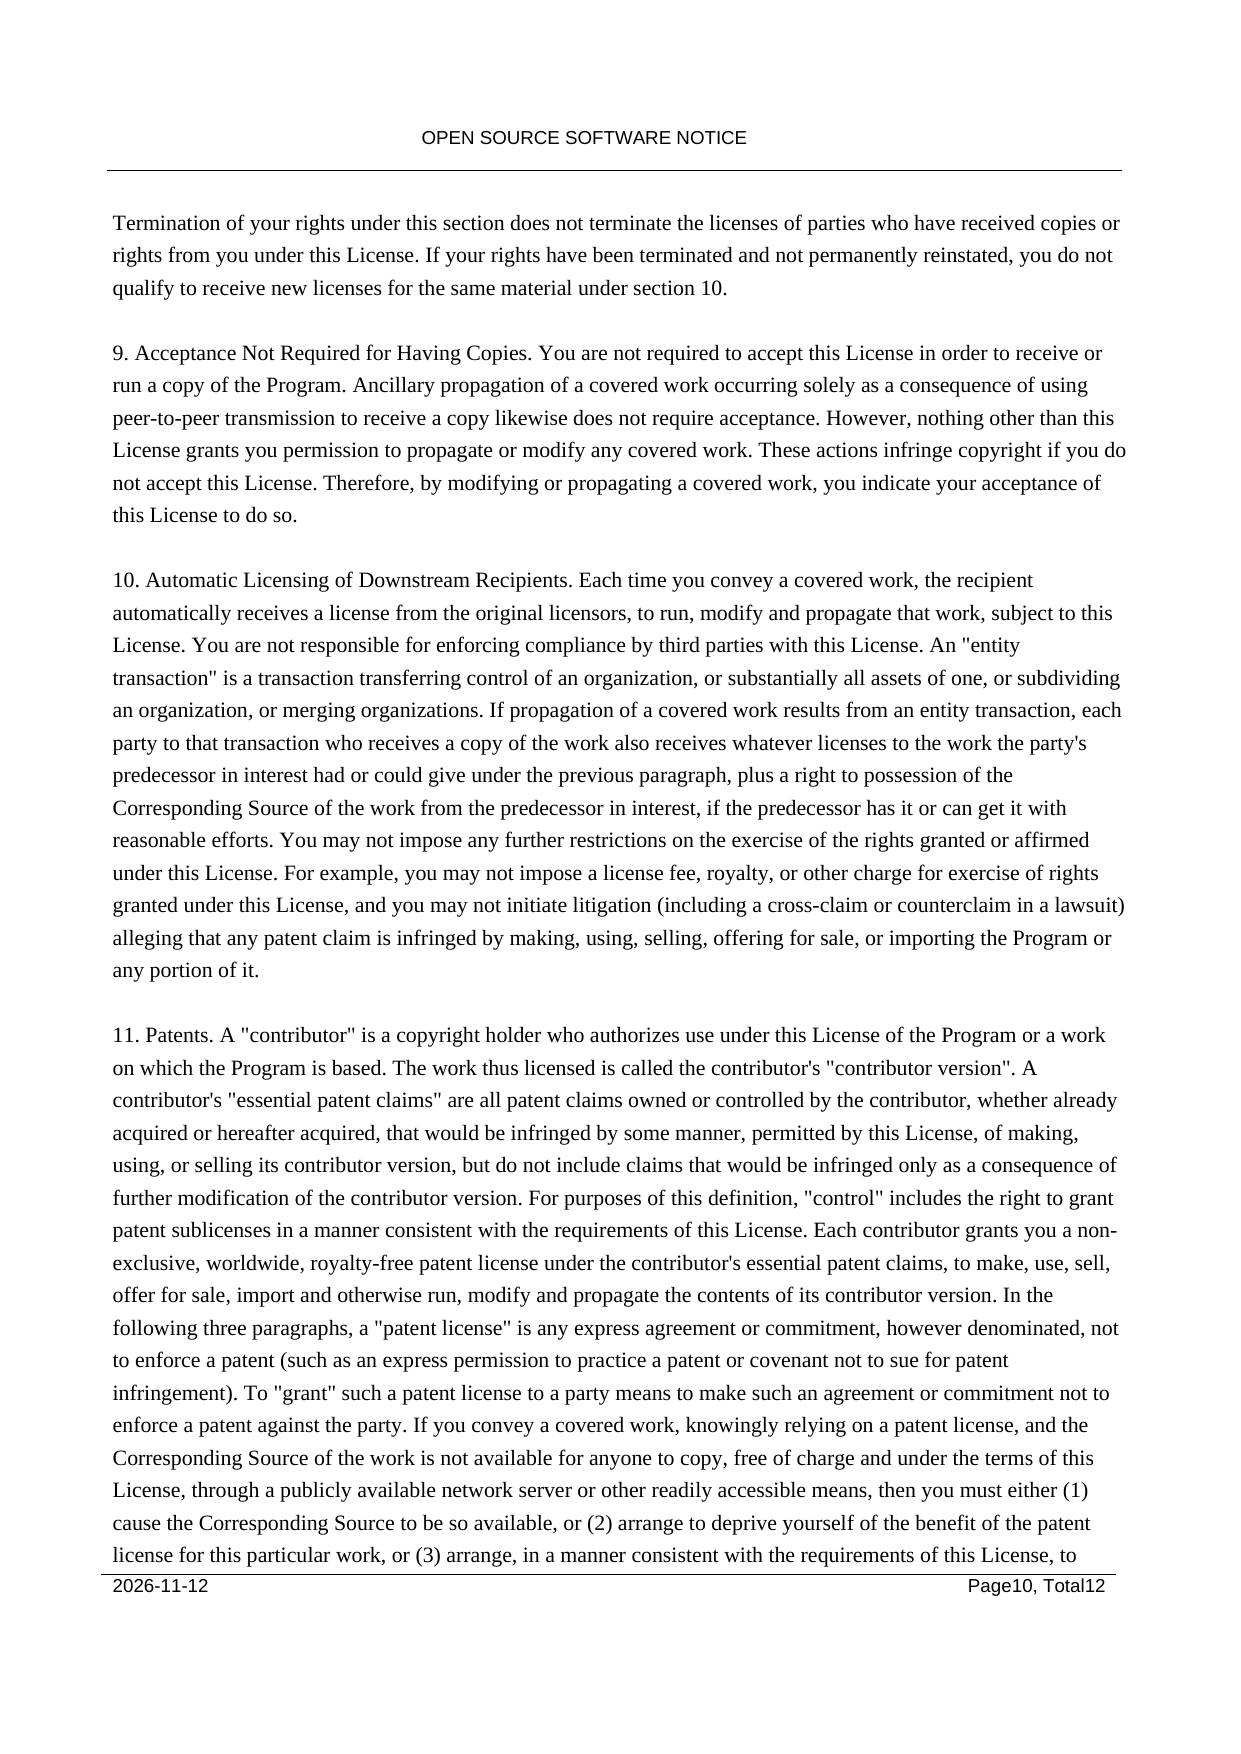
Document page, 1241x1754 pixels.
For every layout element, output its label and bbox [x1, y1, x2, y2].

text [112, 206, 1128, 1571]
